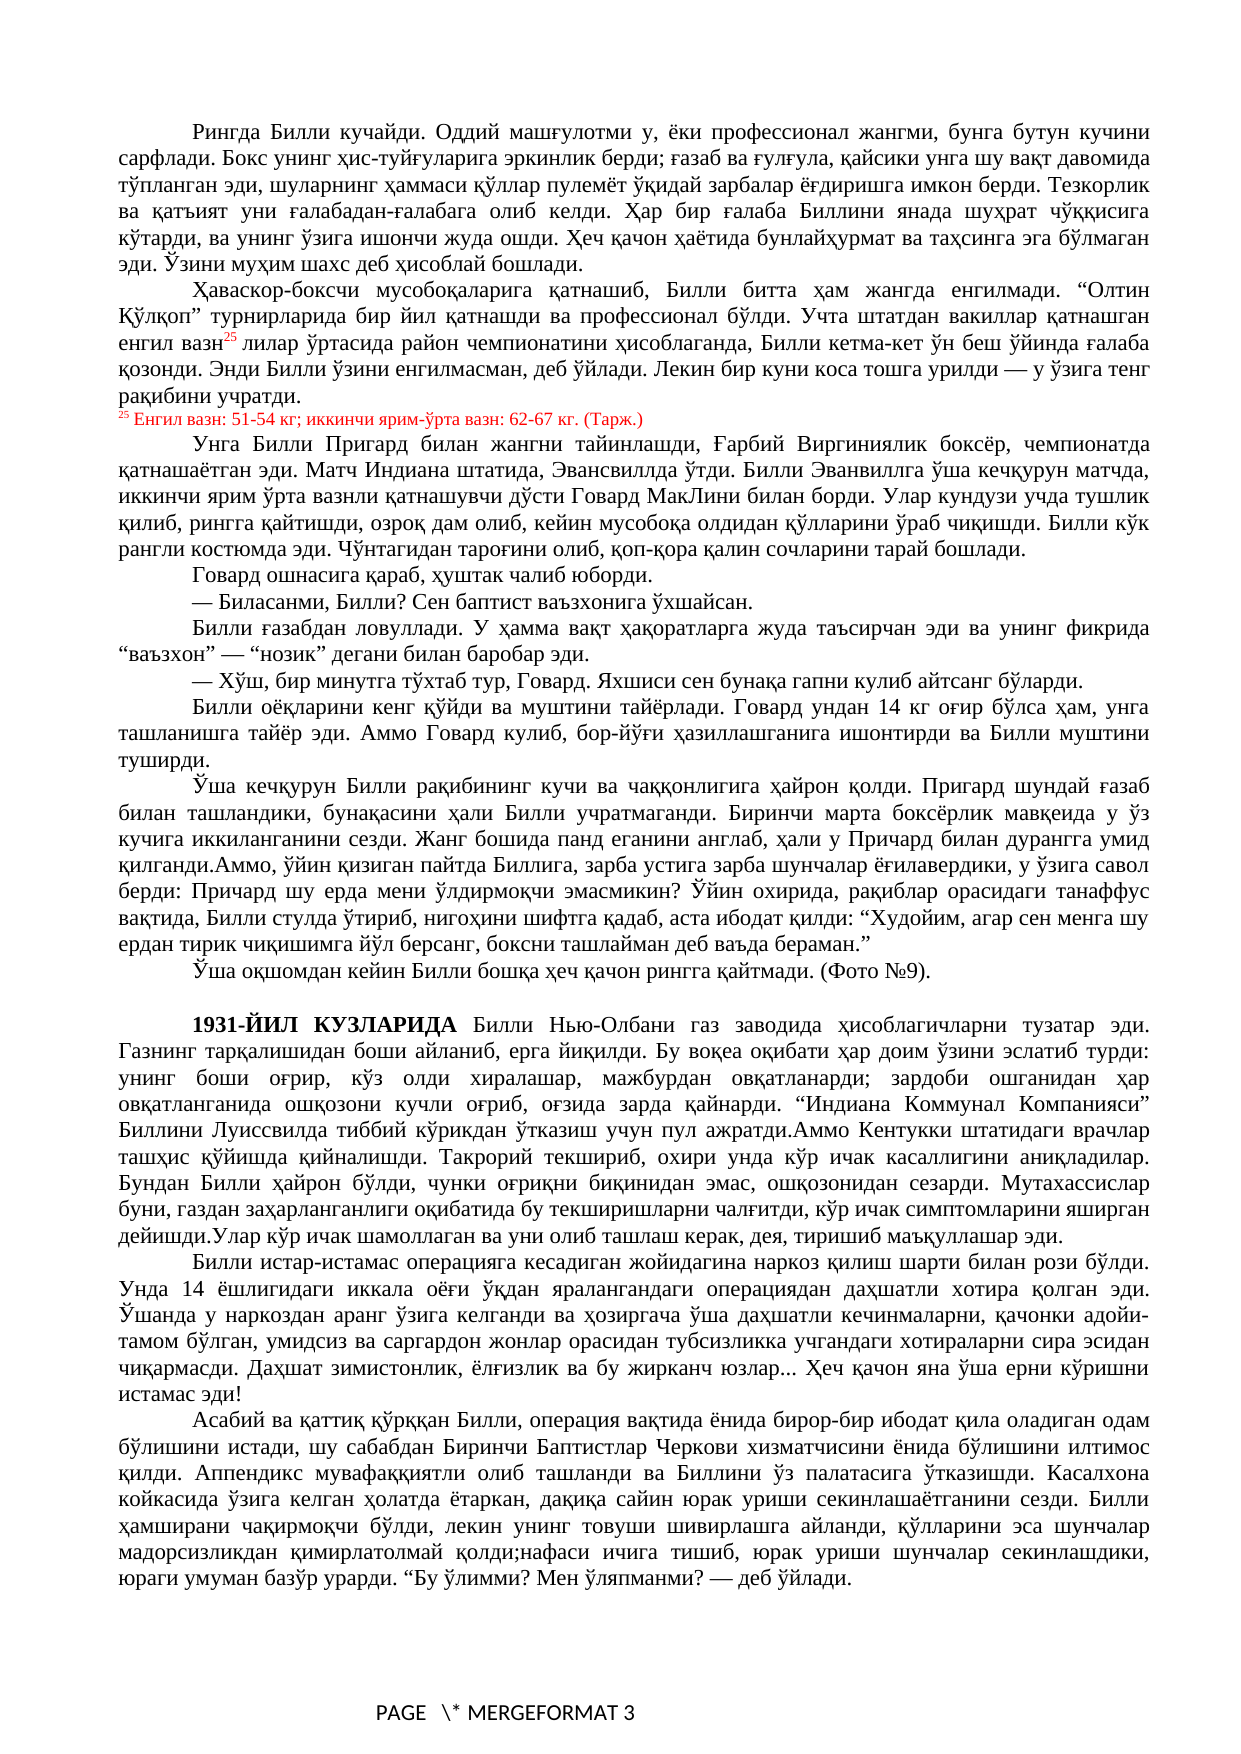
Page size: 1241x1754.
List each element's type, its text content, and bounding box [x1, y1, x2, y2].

text Билли оёқларини кенг қўйди ва муштини тайёрлади. Говард ундан 14 кг оғир бўлса ҳам, унга ташланишга тайёр эди. Аммо Говард кулиб, бор-йўғи ҳазиллашганига ишонтирди ва Билли муштини туширди. [118, 693, 1152, 772]
text Ҳаваскор-боксчи мусобоқаларига қатнашиб, Билли битта ҳам жангда енгилмади. “Олтин Қўлқоп” турнирларида бир йил қатнашди ва профессионал бўлди. Учта штатдан вакиллар қатнашган енгил вазн25 лилар ўртасида район чемпионатини ҳисоблаганда, Билли кетма-кет ўн беш ўйинда ғалаба қозонди. Энди Билли ўзини енгилмасман, деб ўйлади. Лекин бир куни коса тошга урилди — у ўзига тенг рақибини учратди. [118, 276, 1152, 408]
text 1931-ЙИЛ КУЗЛАРИДА Билли Нью-Олбани газ заводида ҳисоблагичларни тузатар эди. Газнинг тарқалишидан боши айланиб, ерга йиқилди. Бу воқеа оқибати ҳар доим ўзини эслатиб турди: унинг боши оғрир, кўз олди хиралашар, мажбурдан овқатланарди; зардоби ошганидан ҳар овқатланганида ошқозони кучли оғриб, оғзида зарда қайнарди. “Индиана Коммунал Компанияси” Биллини Луиссвилда тиббий кўрикдан ўтказиш учун пул ажратди.Аммо Кентукки штатидаги врачлар ташҳис қўйишда қийналишди. Такрорий текшириб, охири унда кўр ичак касаллигини аниқладилар. Бундан Билли ҳайрон бўлди, чунки оғриқни биқинидан эмас, ошқозонидан сезарди. Мутахассислар буни, газдан заҳарланганлиги оқибатида бу текширишларни чалғитди, кўр ичак симптомларини яширган дейишди.Улар кўр ичак шамоллаган ва уни олиб ташлаш керак, дея, тиришиб маъқуллашар эди. [118, 1011, 1152, 1248]
text Ўша кечқурун Билли рақибининг кучи ва чаққонлигига ҳайрон қолди. Пригард шундай ғазаб билан ташландики, бунақасини ҳали Билли учратмаганди. Биринчи марта боксёрлик мавқеида у ўз кучига иккиланганини сезди. Жанг бошида панд еганини англаб, ҳали у Причард билан дурангга умид қилганди.Аммо, ўйин қизиган пайтда Биллига, зарба устига зарба шунчалар ёғилавердики, у ўзига савол берди: Причард шу ерда мени ўлдирмоқчи эмасмикин? Ўйин охирида, рақиблар орасидаги танаффус вақтида, Билли стулда ўтириб, нигоҳини шифтга қадаб, аста ибодат қилди: “Худойим, агар сен менга шу ердан тирик чиқишимга йўл берсанг, боксни ташлайман деб ваъда бераман.” [118, 772, 1152, 957]
text 25 Енгил вазн: 51-54 кг; иккинчи ярим-ўрта вазн: 62-67 кг. (Тарж.) [118, 408, 1152, 429]
text Рингда Билли кучайди. Оддий машғулотми у, ёки профессионал жангми, бунга бутун кучини сарфлади. Бокс унинг ҳис-туйғуларига эркинлик берди; ғазаб ва ғулғула, қайсики унга шу вақт давомида тўпланган эди, шуларнинг ҳаммаси қўллар пулемёт ўқидай зарбалар ёғдиришга имкон берди. Тезкорлик ва қатъият уни ғалабадан-ғалабага олиб келди. Ҳар бир ғалаба Биллини янада шуҳрат чўққисига кўтарди, ва унинг ўзига ишончи жуда ошди. Ҳеч қачон ҳаётида бунлайҳурмат ва таҳсинга эга бўлмаган эди. Ўзини муҳим шахс деб ҳисоблай бошлади. [118, 118, 1152, 276]
text Билли истар-истамас операцияга кесадиган жойидагина наркоз қилиш шарти билан рози бўлди. Унда 14 ёшлигидаги иккала оёғи ўқдан яралангандаги операциядан даҳшатли хотира қолган эди. Ўшанда у наркоздан аранг ўзига келганди ва ҳозиргача ўша даҳшатли кечинмаларни, қачонки адойи-тамом бўлган, умидсиз ва саргардон жонлар орасидан тубсизликка учгандаги хотираларни сира эсидан чиқармасди. Даҳшат зимистонлик, ёлғизлик ва бу жирканч юзлар... Ҳеч қачон яна ўша ерни кўришни истамас эди! [118, 1248, 1152, 1406]
text Асабий ва қаттиқ қўрққан Билли, операция вақтида ёнида бирор-бир ибодат қила оладиган одам бўлишини истади, шу сабабдан Биринчи Баптистлар Черкови хизматчисини ёнида бўлишини илтимос қилди. Аппендикс мувафаққиятли олиб ташланди ва Биллини ўз палатасига ўтказишди. Касалхона койкасида ўзига келган ҳолатда ётаркан, дақиқа сайин юрак уриши секинлашаётганини сезди. Билли ҳамширани чақирмоқчи бўлди, лекин унинг товуши шивирлашга айланди, қўлларини эса шунчалар мадорсизликдан қимирлатолмай қолди;нафаси ичига тишиб, юрак уриши шунчалар секинлашдики, юраги умуман базўр урарди. “Бу ўлимми? Мен ўляпманми? — деб ўйлади. [118, 1406, 1152, 1591]
text — Биласанми, Билли? Сен баптист ваъзхонига ўхшайсан. [118, 588, 1152, 614]
text Ўша оқшомдан кейин Билли бошқа ҳеч қачон рингга қайтмади. (Фото №9). [118, 957, 1152, 983]
text Говард ошнасига қараб, ҳуштак чалиб юборди. [118, 561, 1152, 588]
text Билли ғазабдан ловуллади. У ҳамма вақт ҳақоратларга жуда таъсирчан эди ва унинг фикрида “ваъзхон” — “нозик” дегани билан баробар эди. [118, 614, 1152, 667]
text — Хўш, бир минутга тўхтаб тур, Говард. Яхшиси сен бунақа гапни кулиб айтсанг бўларди. [118, 667, 1152, 693]
text Унга Билли Пригард билан жангни тайинлашди, Ғарбий Виргиниялик боксёр, чемпионатда қатнашаётган эди. Матч Индиана штатида, Эвансвиллда ўтди. Билли Эванвиллга ўша кечқурун матчда, иккинчи ярим ўрта вазнли қатнашувчи дўсти Говард МакЛини билан борди. Улар кундузи учда тушлик қилиб, рингга қайтишди, озроқ дам олиб, кейин мусобоқа олдидан қўлларини ўраб чиқишди. Билли кўк рангли костюмда эди. Чўнтагидан тароғини олиб, қоп-қора қалин сочларини тарай бошлади. [118, 429, 1152, 561]
